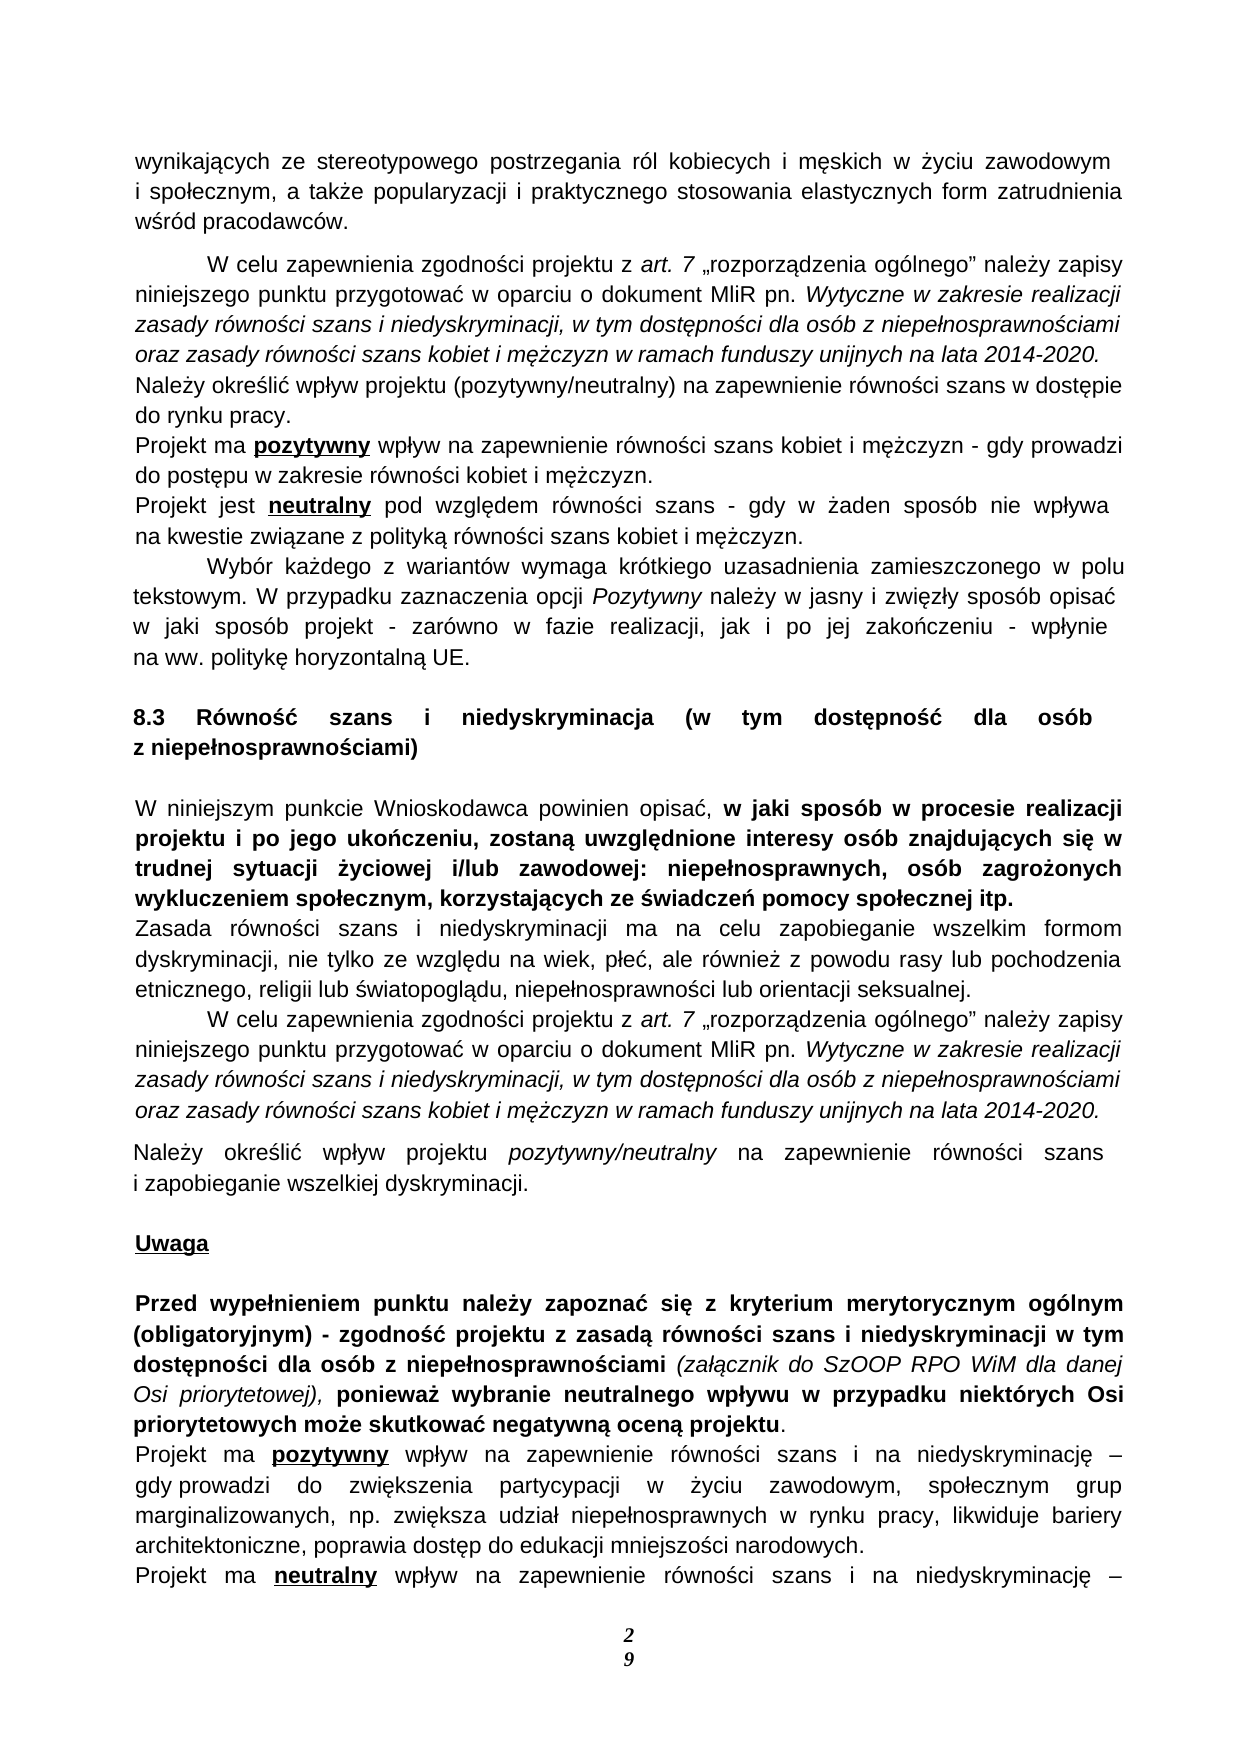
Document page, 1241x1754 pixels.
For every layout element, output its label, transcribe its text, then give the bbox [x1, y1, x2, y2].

text W celu zapewnienia zgodności projektu z art. 7 „rozporządzenia ogólnego” należy zapisy niniejszego punktu przygotować w oparciu o dokument MliR pn. Wytyczne w zakresie realizacji zasady równości szans i niedyskryminacji, w tym dostępności dla osób z niepełnosprawnościami oraz zasady równości szans kobiet i mężczyzn w ramach funduszy unijnych na lata 2014-2020. [135, 1006, 1123, 1123]
text 8.3 Równość szans i niedyskryminacja (w tym dostępność dla osób z niepełnosprawnościami) [133, 704, 1125, 760]
text Projekt jest neutralny pod względem równości szans - gdy w żaden sposób nie wpływa na kwestie związane z polityką równości szans kobiet i mężczyzn. [135, 492, 1123, 549]
text Należy określić wpływ projektu (pozytywny/neutralny) na zapewnienie równości szans w dostępie do rynku pracy. [135, 372, 1123, 428]
text Należy określić wpływ projektu pozytywny/neutralny na zapewnienie równości szans i zapobieganie wszelkiej dyskryminacji. [133, 1139, 1125, 1196]
subtitle Wybór każdego z wariantów wymaga krótkiego uzasadnienia zamieszczonego w polu tekstowym. W przypadku zaznaczenia opcji Pozytywny należy w jasny i zwięzły sposób opisać w jaki sposób projekt - zarówno w fazie realizacji, jak i po jej zakończeniu - wpłynie na ww. politykę horyzontalną UE. [133, 553, 1125, 670]
text Projekt ma pozytywny wpływ na zapewnienie równości szans i na niedyskryminację – gdy prowadzi do zwiększenia partycypacji w życiu zawodowym, społecznym grup marginalizowanych, np. zwiększa udział niepełnosprawnych w rynku pracy, likwiduje bariery architektoniczne, poprawia dostęp do edukacji mniejszości narodowych. [135, 1441, 1123, 1558]
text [135, 148, 1123, 234]
text Zasada równości szans i niedyskryminacji ma na celu zapobieganie wszelkim formom dyskryminacji, nie tylko ze względu na wiek, płeć, ale również z powodu rasy lub pochodzenia etnicznego, religii lub światopoglądu, niepełnosprawności lub orientacji seksualnej. [135, 915, 1123, 1002]
text W celu zapewnienia zgodności projektu z art. 7 „rozporządzenia ogólnego” należy zapisy niniejszego punktu przygotować w oparciu o dokument MliR pn. Wytyczne w zakresie realizacji zasady równości szans i niedyskryminacji, w tym dostępności dla osób z niepełnosprawnościami oraz zasady równości szans kobiet i mężczyzn w ramach funduszy unijnych na lata 2014-2020. [135, 251, 1123, 368]
text Przed wypełnieniem punktu należy zapoznać się z kryterium merytorycznym ogólnym (obligatoryjnym) - zgodność projektu z zasadą równości szans i niedyskryminacji w tym dostępności dla osób z niepełnosprawnościami (załącznik do SzOOP RPO WiM dla danej Osi priorytetowej), ponieważ wybranie neutralnego wpływu w przypadku niektórych Osi priorytetowych może skutkować negatywną oceną projektu. [133, 1290, 1125, 1437]
text Projekt ma pozytywny wpływ na zapewnienie równości szans kobiet i mężczyzn - gdy prowadzi do postępu w zakresie równości kobiet i mężczyzn. [135, 432, 1123, 488]
text W niniejszym punkcie Wnioskodawca powinien opisać, w jaki sposób w procesie realizacji projektu i po jego ukończeniu, zostaną uwzględnione interesy osób znajdujących się w trudnej sytuacji życiowej i/lub zawodowej: niepełnosprawnych, osób zagrożonych wykluczeniem społecznym, korzystających ze świadczeń pomocy społecznej itp. [135, 794, 1123, 911]
text Uwaga [133, 1230, 1125, 1256]
